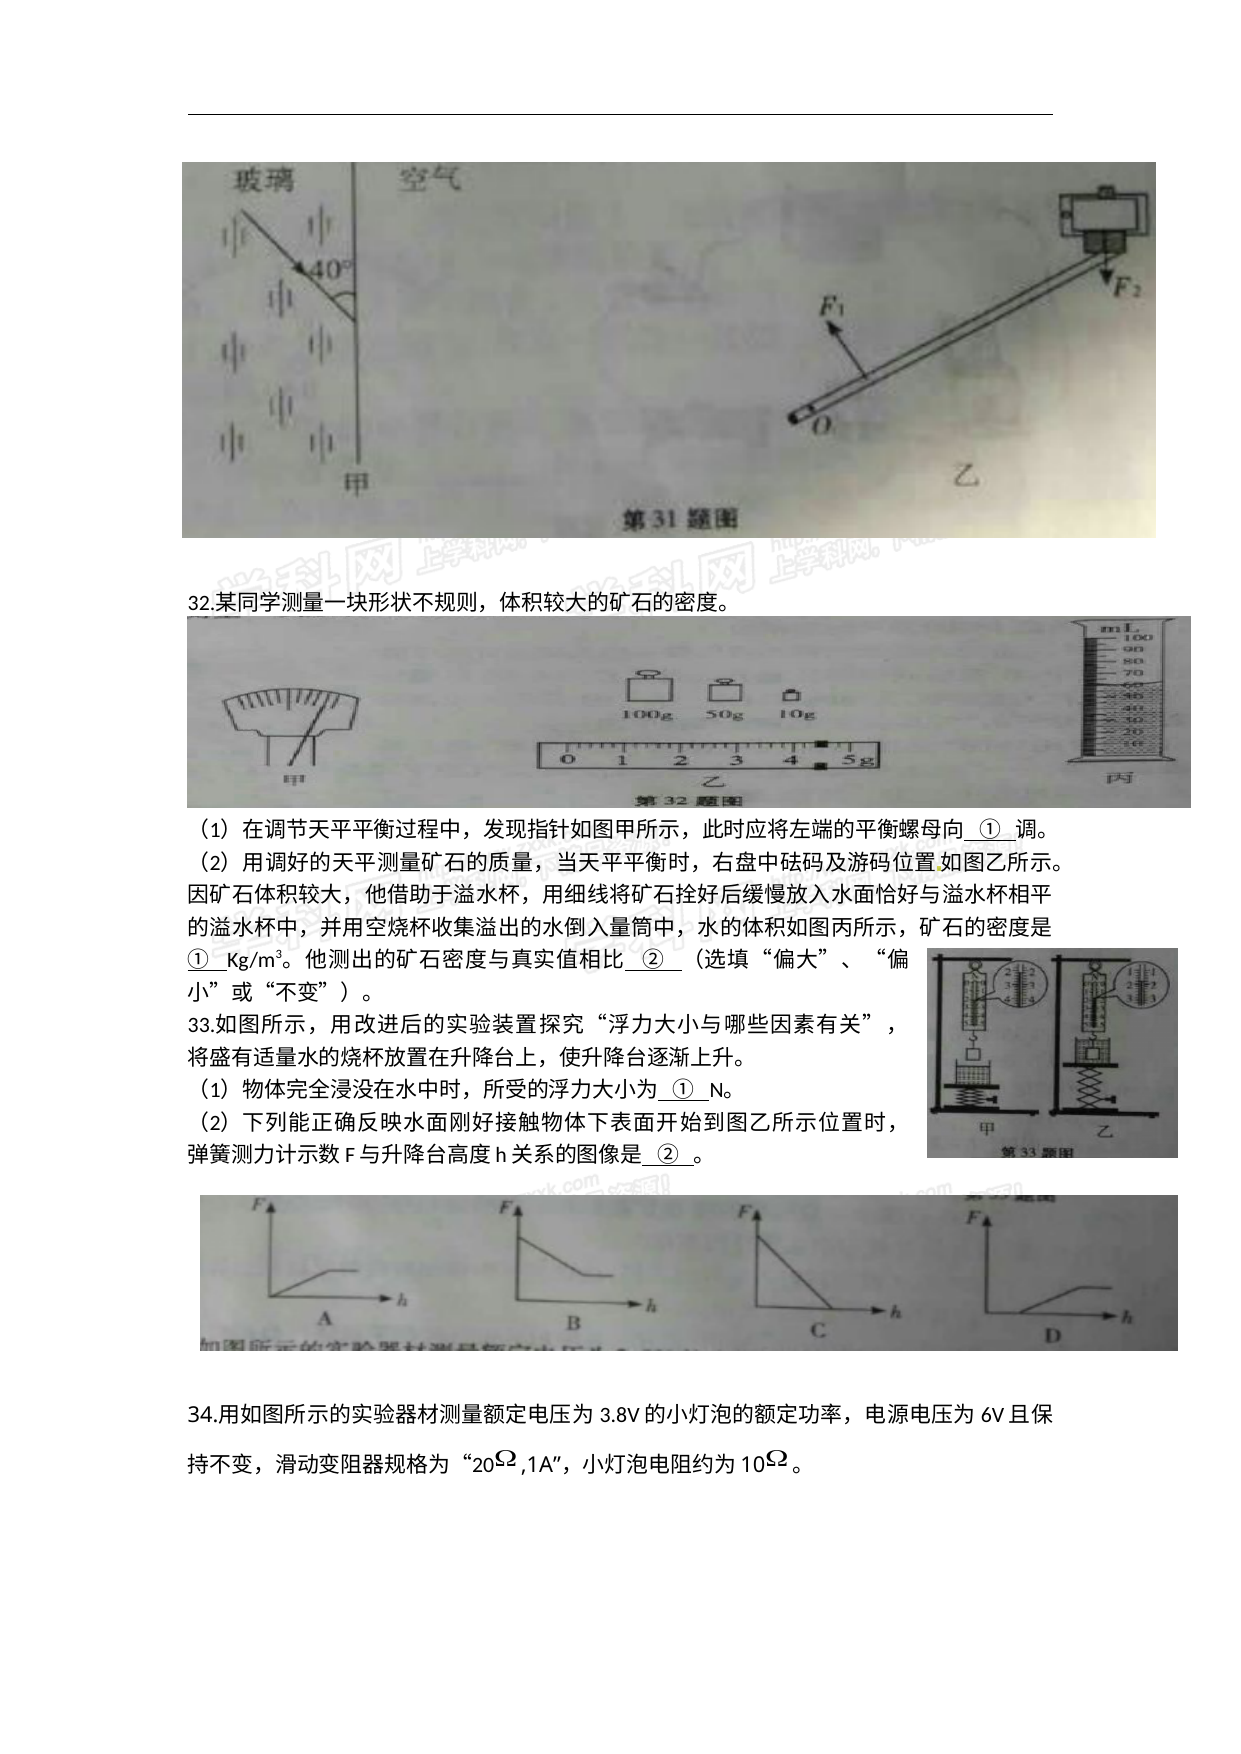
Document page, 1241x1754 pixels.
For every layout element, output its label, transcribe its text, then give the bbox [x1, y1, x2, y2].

picture [927, 948, 1178, 1158]
list 在调节天平平衡过程中，发现指针如图甲所示，此时应将左端的平衡螺母向 ① 调。 [187, 812, 1053, 844]
list 某同学测量一块形状不规则，体积较大的矿石的密度。 [187, 584, 1053, 616]
list 用调好的天平测量矿石的质量，当天平平衡时，右盘中砝码及游码位置如图乙所示。因矿石体积较大，他借助于溢水杯，用细线将矿石拴好后缓慢放入水面恰好与溢水杯相平的溢水杯中，并用空烧杯收集溢出的水倒入量筒中，水的体积如图丙所示，矿石的密度是 ① Kg/m3。他测出的矿石密度与真实值相比 ② （选填“偏大”、“偏小”或“不变”）。 [187, 844, 1053, 1007]
list 用如图所示的实验器材测量额定电压为3.8V的小灯泡的额定功率，电源电压为6V且保持不变，滑动变阻器规格为“20,1A”，小灯泡电阻约为10。 [187, 1397, 1053, 1494]
list 物体完全浸没在水中时，所受的浮力大小为 ① N。 [187, 1072, 927, 1104]
list 如图所示，用改进后的实验装置探究“浮力大小与哪些因素有关”，将盛有适量水的烧杯放置在升降台上，使升降台逐渐上升。 [187, 1007, 927, 1072]
list 下列能正确反映水面刚好接触物体下表面开始到图乙所示位置时，弹簧测力计示数F与升降台高度h关系的图像是 ② 。 [187, 1104, 1053, 1169]
picture [182, 90, 1191, 1388]
